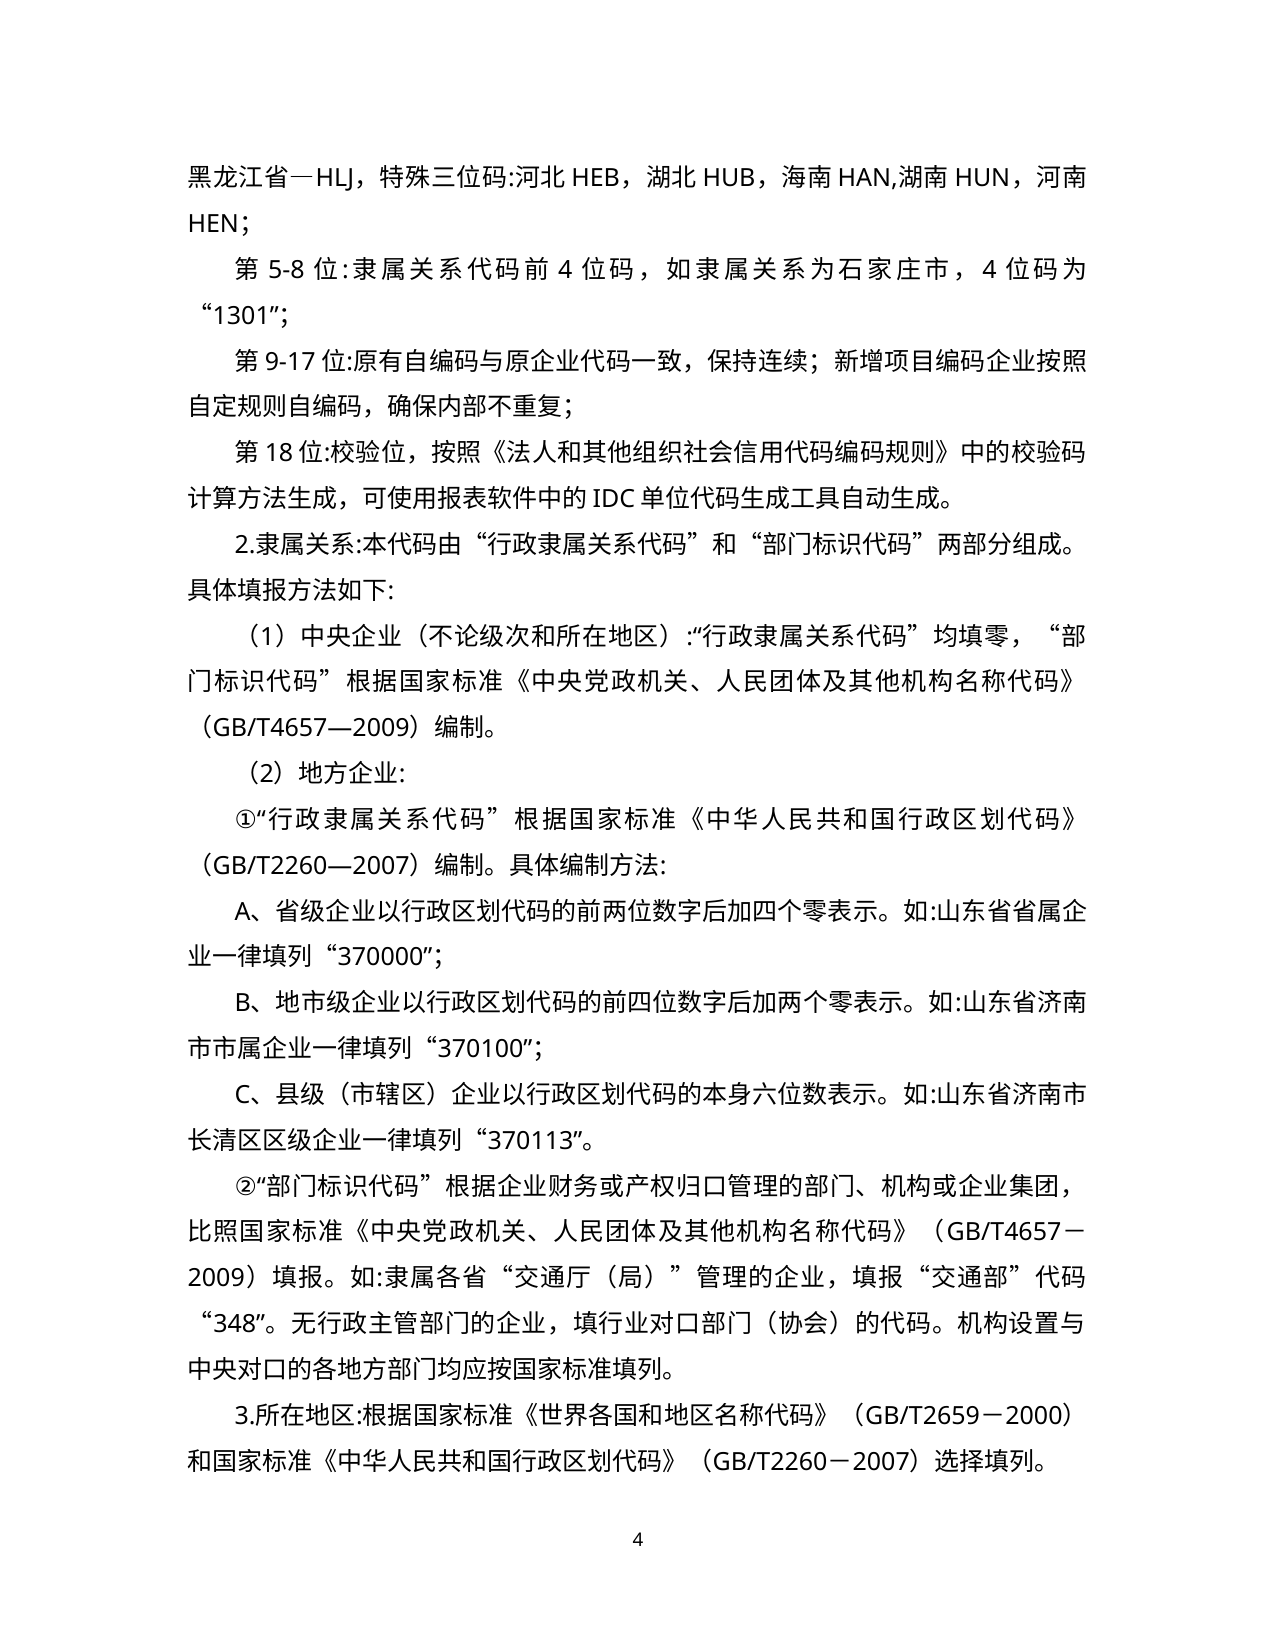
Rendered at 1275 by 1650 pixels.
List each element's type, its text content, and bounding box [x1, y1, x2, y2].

text ①“行政隶属关系代码”根据国家标准《中华人民共和国行政区划代码》（GB/T2260—2007）编制。具体编制方法: [187, 792, 1087, 883]
text （1）中央企业（不论级次和所在地区）:“行政隶属关系代码”均填零，“部门标识代码”根据国家标准《中央党政机关、人民团体及其他机构名称代码》（GB/T4657—2009）编制。 [187, 608, 1087, 746]
text A、省级企业以行政区划代码的前两位数字后加四个零表示。如:山东省省属企业一律填列“370000”； [187, 883, 1087, 975]
text 第18位:校验位，按照《法人和其他组织社会信用代码编码规则》中的校验码计算方法生成，可使用报表软件中的IDC单位代码生成工具自动生成。 [187, 425, 1087, 517]
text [187, 150, 1087, 242]
text ②“部门标识代码”根据企业财务或产权归口管理的部门、机构或企业集团，比照国家标准《中央党政机关、人民团体及其他机构名称代码》（GB/T4657－2009）填报。如:隶属各省“交通厅（局）”管理的企业，填报“交通部”代码“348”。无行政主管部门的企业，填行业对口部门（协会）的代码。机构设置与中央对口的各地方部门均应按国家标准填列。 [187, 1158, 1087, 1387]
text 第9-17位:原有自编码与原企业代码一致，保持连续；新增项目编码企业按照自定规则自编码，确保内部不重复； [187, 333, 1087, 425]
text （2）地方企业: [187, 746, 1087, 792]
text 3.所在地区:根据国家标准《世界各国和地区名称代码》（GB/T2659－2000）和国家标准《中华人民共和国行政区划代码》（GB/T2260－2007）选择填列。 [187, 1387, 1087, 1479]
text 第5-8位:隶属关系代码前4位码，如隶属关系为石家庄市，4位码为“1301”； [187, 242, 1087, 333]
text B、地市级企业以行政区划代码的前四位数字后加两个零表示。如:山东省济南市市属企业一律填列“370100”； [187, 975, 1087, 1067]
text 2.隶属关系:本代码由“行政隶属关系代码”和“部门标识代码”两部分组成。具体填报方法如下: [187, 517, 1087, 608]
text C、县级（市辖区）企业以行政区划代码的本身六位数表示。如:山东省济南市长清区区级企业一律填列“370113”。 [187, 1067, 1087, 1158]
